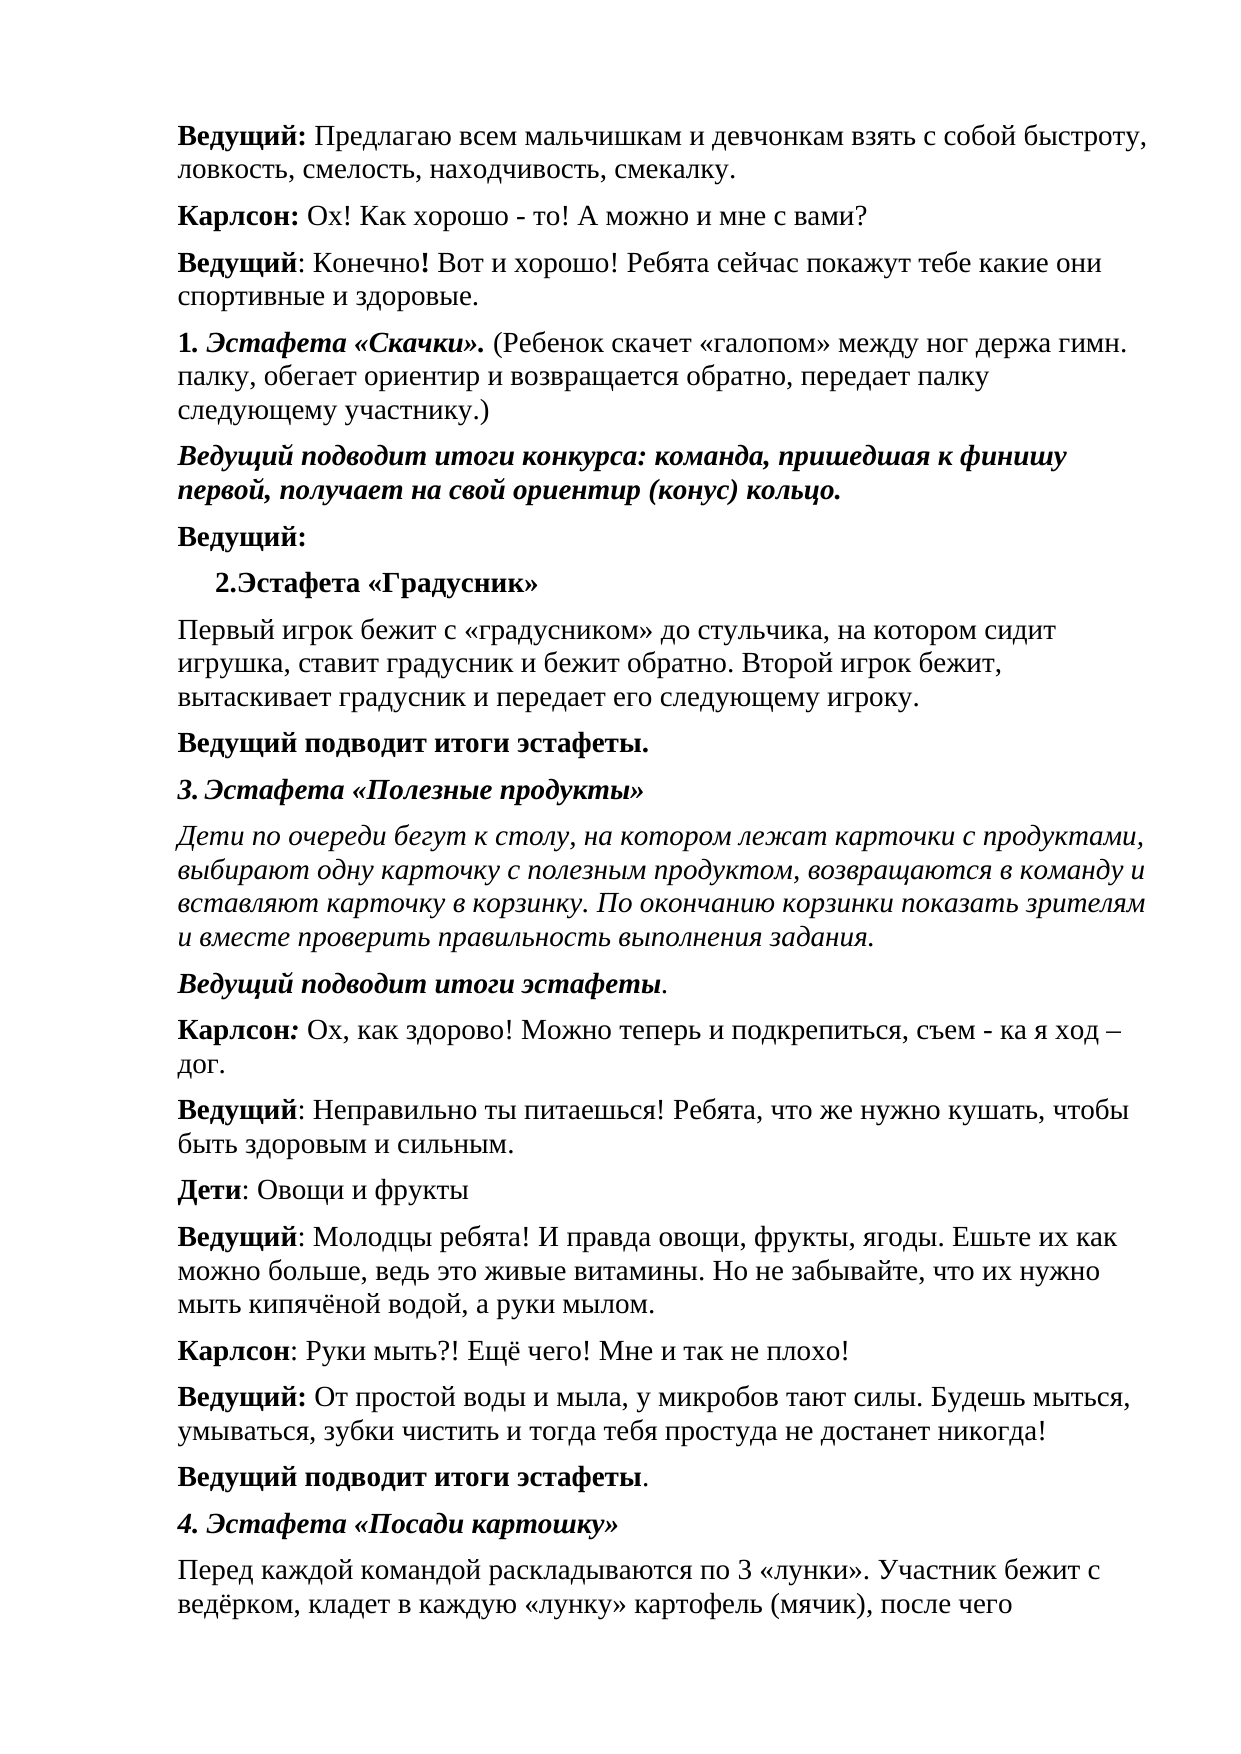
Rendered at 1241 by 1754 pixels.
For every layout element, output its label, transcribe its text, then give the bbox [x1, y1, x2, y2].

text Ведущий подводит итоги эстафеты. [177, 966, 1152, 999]
text 2.Эстафета «Градусник» [215, 565, 1152, 599]
text Первый игрок бежит с «градусником» до стульчика, на котором сидит игрушка, ставит градусник и бежит обратно. Второй игрок бежит, вытаскивает градусник и передает его следующему игроку. [177, 612, 1152, 712]
text Ведущий: Неправильно ты питаешься! Ребята, что же нужно кушать, чтобы быть здоровым и сильным. [177, 1092, 1152, 1159]
text Ведущий: [177, 519, 1152, 552]
text Ведущий: Молодцы ребята! И правда овощи, фрукты, ягоды. Ешьте их как можно больше, ведь это живые витамины. Но не забывайте, что их нужно мыть кипячёной водой, а руки мылом. [177, 1219, 1152, 1320]
text 1. Эстафета «Скачки». (Ребенок скачет «галопом» между ног держа гимн. палку, обегает ориентир и возвращается обратно, передает палку следующему участнику.) [177, 325, 1152, 426]
text Дети по очереди бегут к столу, на котором лежат карточки с продуктами, выбирают одну карточку с полезным продуктом, возвращаются в команду и вставляют карточку в корзинку. По окончанию корзинки показать зрителям и вместе проверить правильность выполнения задания. [177, 818, 1152, 953]
text Дети: Овощи и фрукты [177, 1172, 1152, 1206]
text Карлсон: Руки мыть?! Ещё чего! Мне и так не плохо! [177, 1333, 1152, 1366]
text Карлсон: Ох! Как хорошо - то! А можно и мне с вами? [177, 198, 1152, 232]
text 4. Эстафета «Посади картошку» [177, 1506, 1152, 1539]
text Ведущий: Предлагаю всем мальчишкам и девчонкам взять с собой быстроту, ловкость, смелость, находчивость, смекалку. [177, 118, 1152, 185]
text Ведущий: От простой воды и мыла, у микробов тают силы. Будешь мыться, умываться, зубки чистить и тогда тебя простуда не достанет никогда! [177, 1379, 1152, 1446]
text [177, 1552, 1152, 1619]
text Ведущий: Конечно! Вот и хорошо! Ребята сейчас покажут тебе какие они спортивные и здоровые. [177, 245, 1152, 312]
text Ведущий подводит итоги эстафеты. [177, 1459, 1152, 1493]
text Карлсон: Ох, как здорово! Можно теперь и подкрепиться, съем - ка я ход – дог. [177, 1012, 1152, 1079]
text Ведущий подводит итоги эстафеты. [177, 725, 1152, 759]
text 3. Эстафета «Полезные продукты» [177, 772, 1152, 806]
text Ведущий подводит итоги конкурса: команда, пришедшая к финишу первой, получает на свой ориентир (конус) кольцо. [177, 438, 1152, 506]
